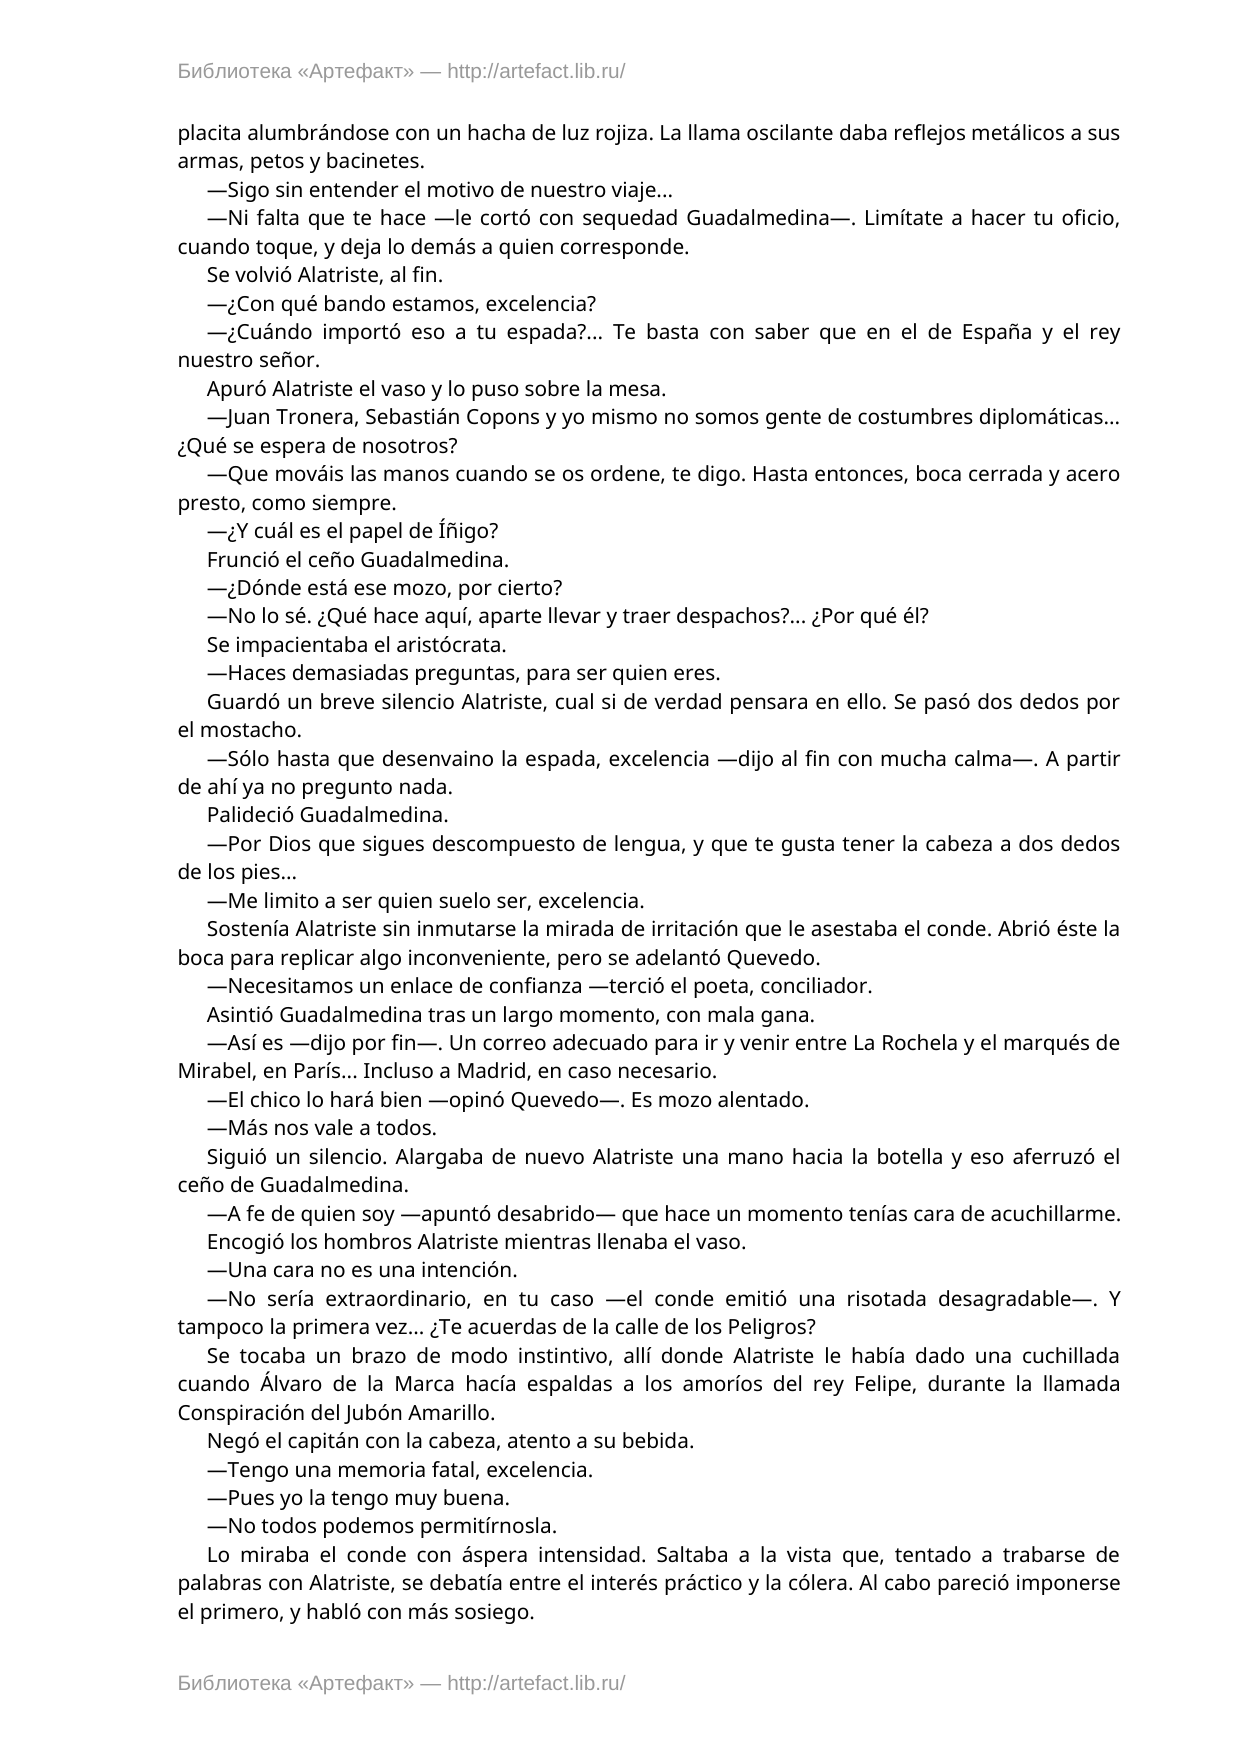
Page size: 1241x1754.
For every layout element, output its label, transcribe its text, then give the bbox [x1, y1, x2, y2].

text —No lo sé. ¿Qué hace aquí, aparte llevar y traer despachos?... ¿Por qué él? [177, 602, 1122, 630]
text —Juan Tronera, Sebastián Copons y yo mismo no somos gente de costumbres diplomáticas... ¿Qué se espera de nosotros? [177, 402, 1122, 459]
text —Así es —dijo por fin—. Un correo adecuado para ir y venir entre La Rochela y el marqués de Mirabel, en París... Incluso a Madrid, en caso necesario. [177, 1028, 1122, 1085]
text Palideció Guadalmedina. [177, 801, 1122, 829]
text Se impacientaba el aristócrata. [177, 630, 1122, 658]
text Frunció el ceño Guadalmedina. [177, 545, 1122, 573]
text Siguió un silencio. Alargaba de nuevo Alatriste una mano hacia la botella y eso aferruzó el ceño de Guadalmedina. [177, 1142, 1122, 1199]
text Guardó un breve silencio Alatriste, cual si de verdad pensara en ello. Se pasó dos dedos por el mostacho. [177, 687, 1122, 744]
text Se volvió Alatriste, al fin. [177, 260, 1122, 289]
text —A fe de quien soy —apuntó desabrido— que hace un momento tenías cara de acuchillarme. [177, 1199, 1122, 1227]
text Asintió Guadalmedina tras un largo momento, con mala gana. [177, 1000, 1122, 1028]
text —Que mováis las manos cuando se os ordene, te digo. Hasta entonces, boca cerrada y acero presto, como siempre. [177, 459, 1122, 516]
text Sostenía Alatriste sin inmutarse la mirada de irritación que le asestaba el conde. Abrió éste la boca para replicar algo inconveniente, pero se adelantó Quevedo. [177, 914, 1122, 971]
text —¿Con qué bando estamos, excelencia? [177, 289, 1122, 317]
text —Necesitamos un enlace de confianza —terció el poeta, conciliador. [177, 971, 1122, 1000]
text —Pues yo la tengo muy buena. [177, 1483, 1122, 1512]
text Apuró Alatriste el vaso y lo puso sobre la mesa. [177, 374, 1122, 402]
text —¿Dónde está ese mozo, por cierto? [177, 573, 1122, 602]
text —Sólo hasta que desenvaino la espada, excelencia —dijo al fin con mucha calma—. A partir de ahí ya no pregunto nada. [177, 744, 1122, 801]
text Lo miraba el conde con áspera intensidad. Saltaba a la vista que, tentado a trabarse de palabras con Alatriste, se debatía entre el interés práctico y la cólera. Al cabo pareció imponerse el primero, y habló con más sosiego. [177, 1540, 1122, 1625]
text —No sería extraordinario, en tu caso —el conde emitió una risotada desagradable—. Y tampoco la primera vez... ¿Te acuerdas de la calle de los Peligros? [177, 1284, 1122, 1341]
text —Sigo sin entender el motivo de nuestro viaje... [177, 175, 1122, 203]
text Se tocaba un brazo de modo instintivo, allí donde Alatriste le había dado una cuchillada cuando Álvaro de la Marca hacía espaldas a los amoríos del rey Felipe, durante la llamada Conspiración del Jubón Amarillo. [177, 1341, 1122, 1426]
text —¿Cuándo importó eso a tu espada?... Te basta con saber que en el de España y el rey nuestro señor. [177, 317, 1122, 374]
text Encogió los hombros Alatriste mientras llenaba el vaso. [177, 1227, 1122, 1256]
text —El chico lo hará bien —opinó Quevedo—. Es mozo alentado. [177, 1085, 1122, 1113]
text —Haces demasiadas preguntas, para ser quien eres. [177, 658, 1122, 687]
text —Más nos vale a todos. [177, 1113, 1122, 1142]
text —Me limito a ser quien suelo ser, excelencia. [177, 886, 1122, 914]
text Negó el capitán con la cabeza, atento a su bebida. [177, 1426, 1122, 1455]
text —No todos podemos permitírnosla. [177, 1512, 1122, 1540]
text —Una cara no es una intención. [177, 1256, 1122, 1284]
text —Ni falta que te hace —le cortó con sequedad Guadalmedina—. Limítate a hacer tu oficio, cuando toque, y deja lo demás a quien corresponde. [177, 203, 1122, 260]
text —¿Y cuál es el papel de Íñigo? [177, 516, 1122, 545]
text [177, 118, 1122, 175]
text —Tengo una memoria fatal, excelencia. [177, 1455, 1122, 1483]
text —Por Dios que sigues descompuesto de lengua, y que te gusta tener la cabeza a dos dedos de los pies... [177, 829, 1122, 886]
